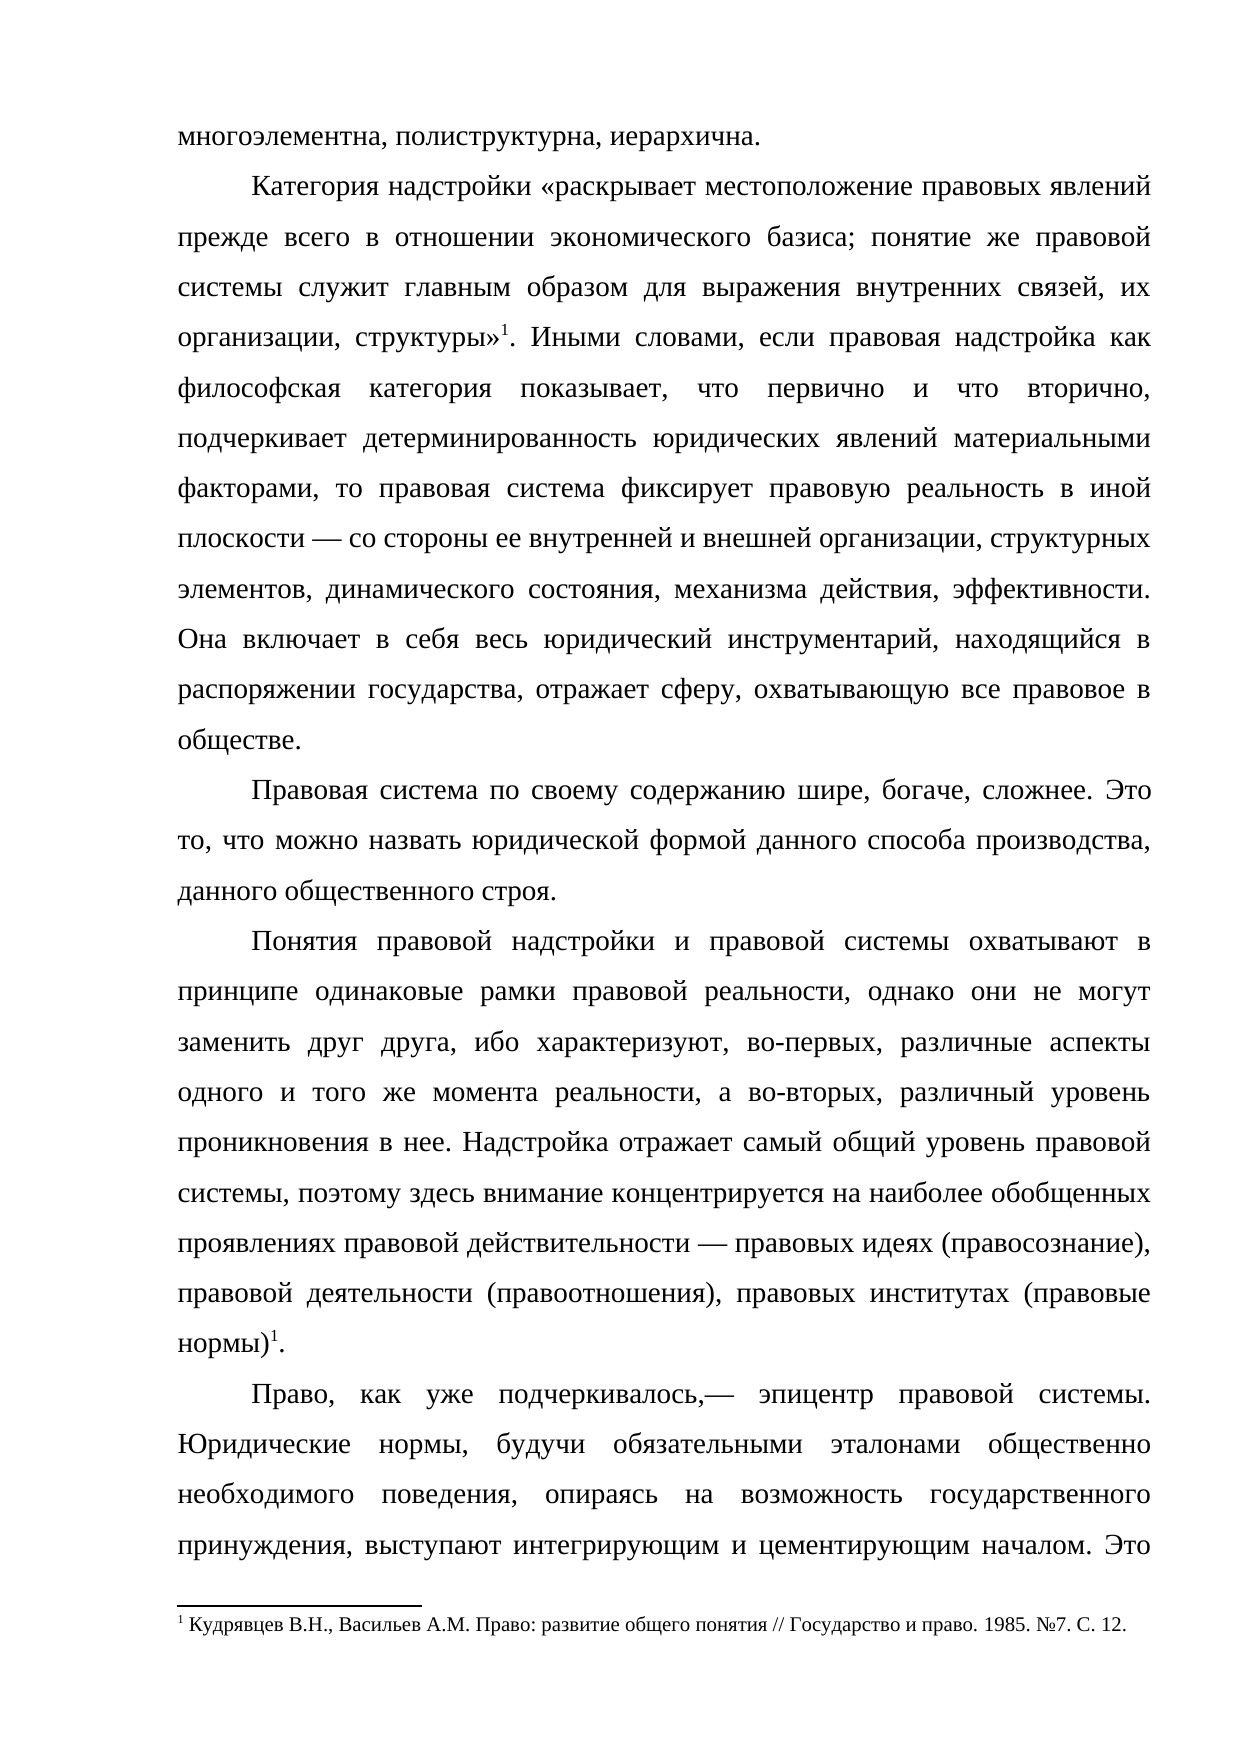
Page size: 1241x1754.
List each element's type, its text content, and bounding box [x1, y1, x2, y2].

text Понятия правовой надстройки и правовой системы охватывают в принципе одинаковые рамки правовой реальности, однако они не могут заменить друг друга, ибо характеризуют, во-первых, различные аспекты одного и того же момента реальности, а во-вторых, различный уровень проникновения в нее. Надстройка отражает самый общий уровень правовой системы, поэтому здесь внимание концентрируется на наиболее обобщенных проявлениях правовой действительности — правовых идеях (правосознание), правовой деятельности (правоотношения), правовых институтах (правовые нормы)1. [177, 923, 1152, 1359]
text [177, 1376, 1152, 1560]
text Правовая система по своему содержанию шире, богаче, сложнее. Это то, что можно назвать юридической формой данного способа производства, данного общественного строя. [177, 772, 1152, 906]
text Категория надстройки «раскрывает местоположение правовых явлений прежде всего в отношении экономического базиса; понятие же правовой системы служит главным образом для выражения внутренних связей, их организации, структуры». Иными словами, если правовая надстройка как философская категория показывает, что первично и что вторично, подчеркивает детерминированность юридических явлений материальными факторами, то правовая система фиксирует правовую реальность в иной плоскости — со стороны ее внутренней и внешней организации, структурных элементов, динамического состояния, механизма действия, эффективности. Она включает в себя весь юридический инструментарий, находящийся в распоряжении государства, отражает сферу, охватывающую все правовое в обществе. [177, 168, 1152, 755]
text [177, 118, 1152, 152]
